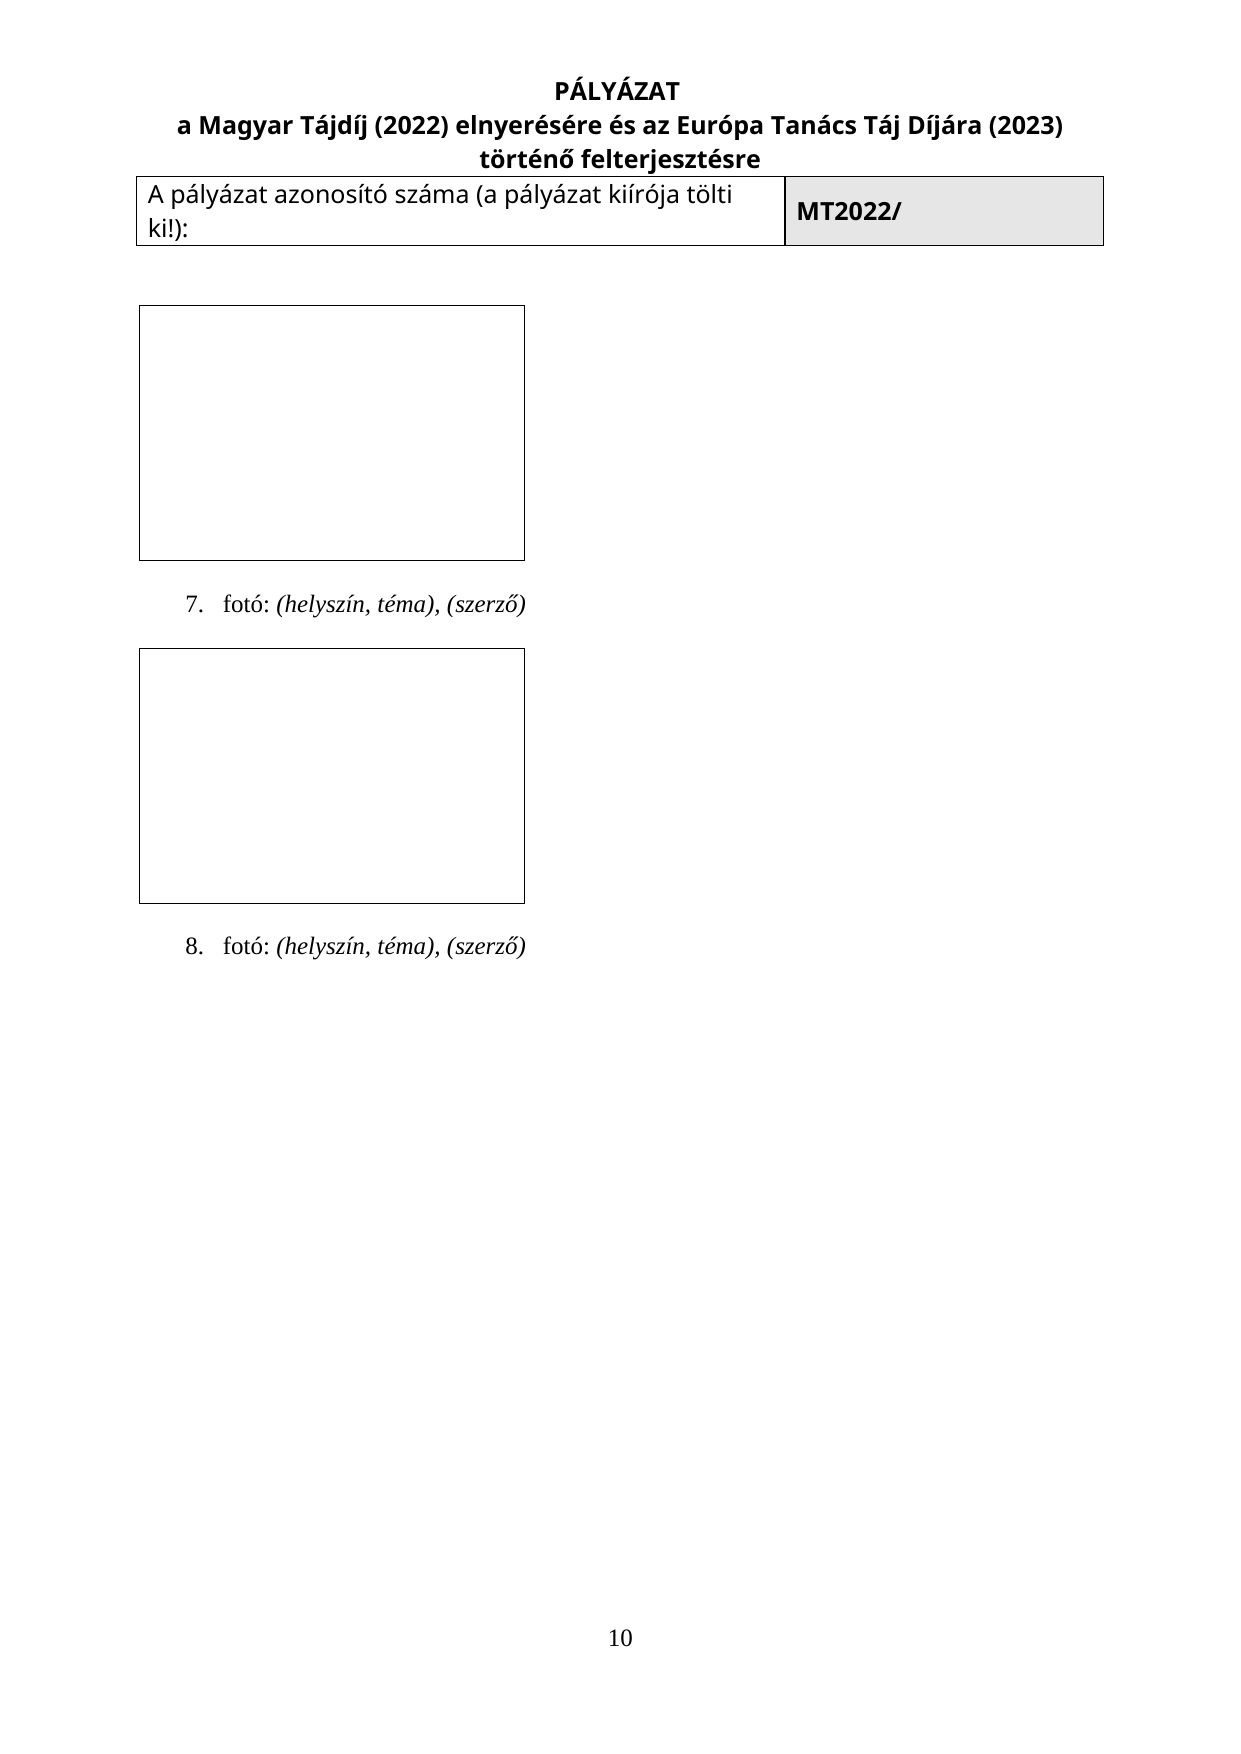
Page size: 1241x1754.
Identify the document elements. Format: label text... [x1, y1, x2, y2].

list fotó: (helyszín, téma), (szerző) [185, 589, 1093, 617]
list fotó: (helyszín, téma), (szerző) [185, 931, 1093, 960]
table_header [140, 306, 524, 560]
table_header [140, 649, 524, 902]
